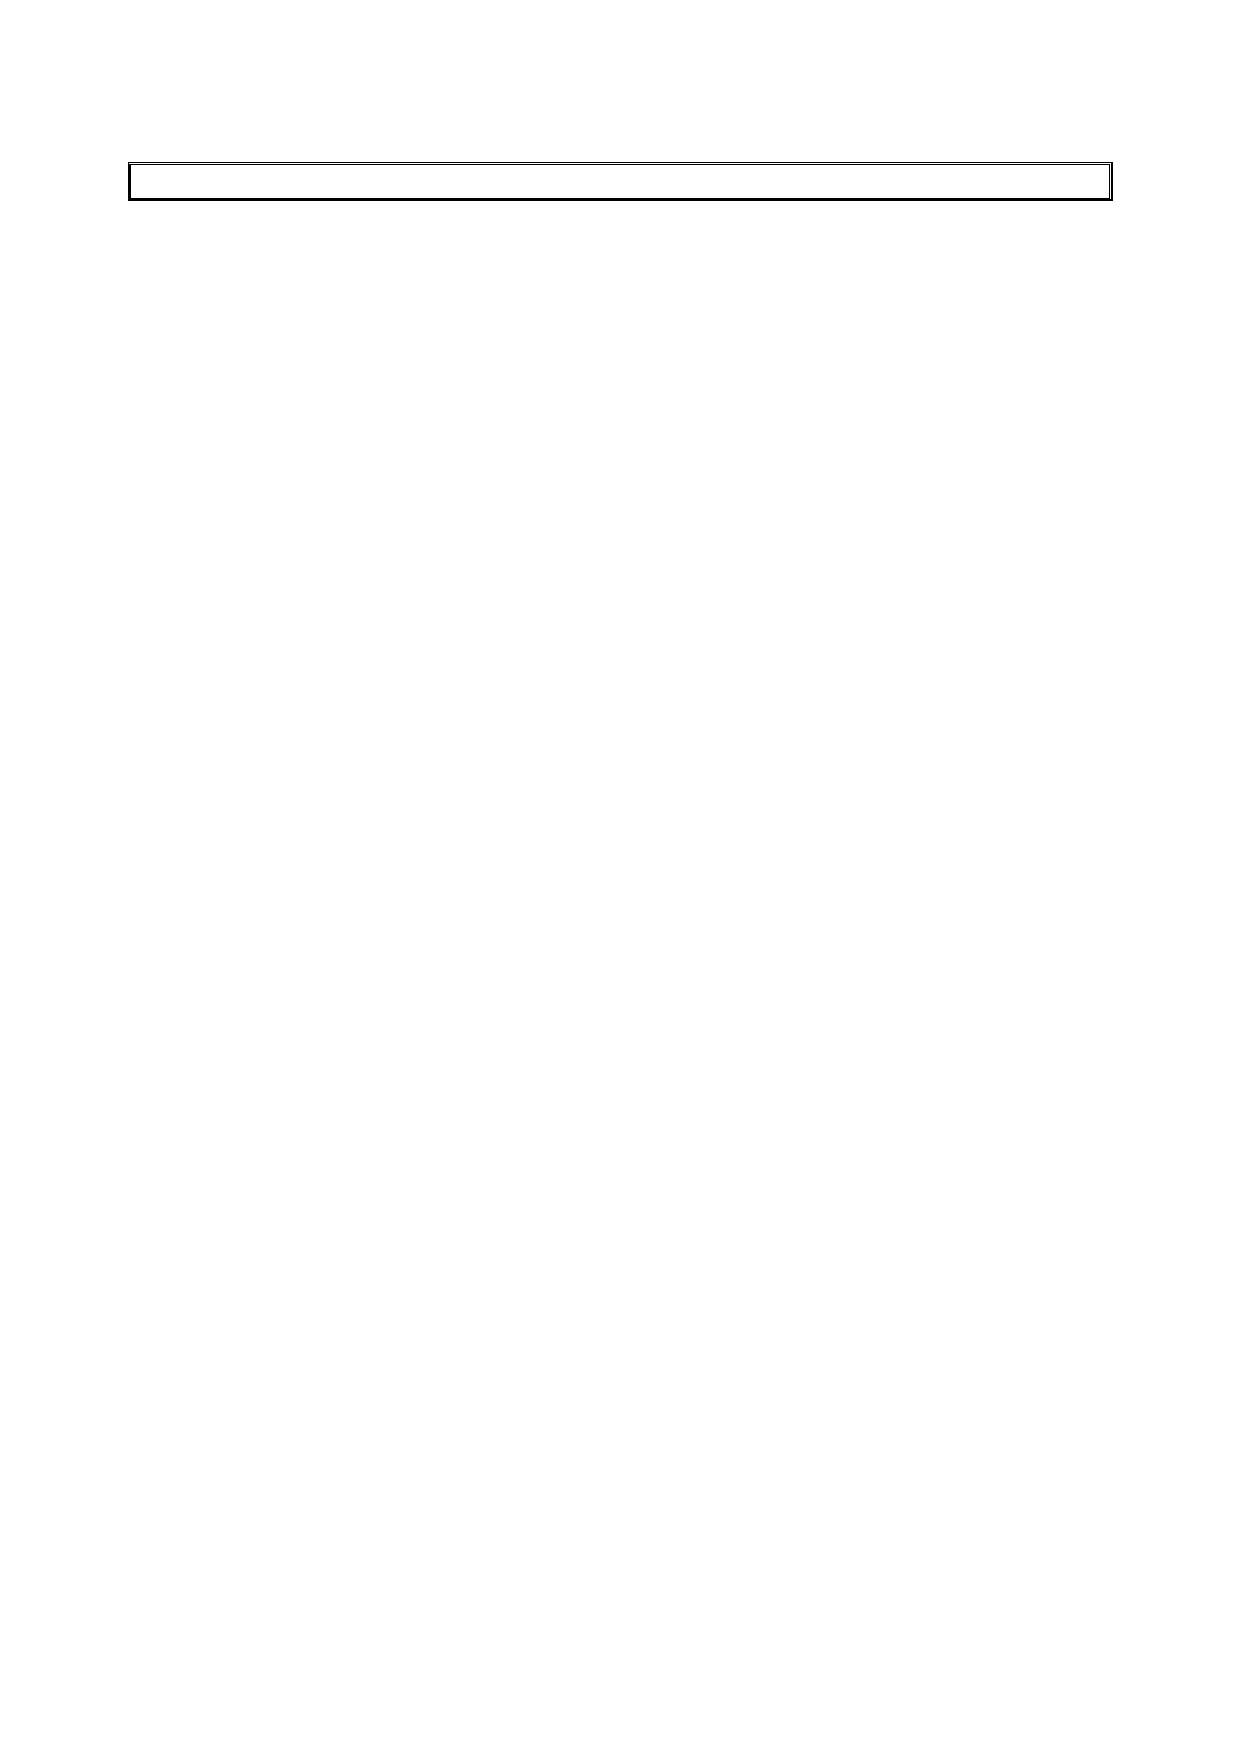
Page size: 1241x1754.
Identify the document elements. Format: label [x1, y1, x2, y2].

table_cell [131, 165, 1109, 198]
